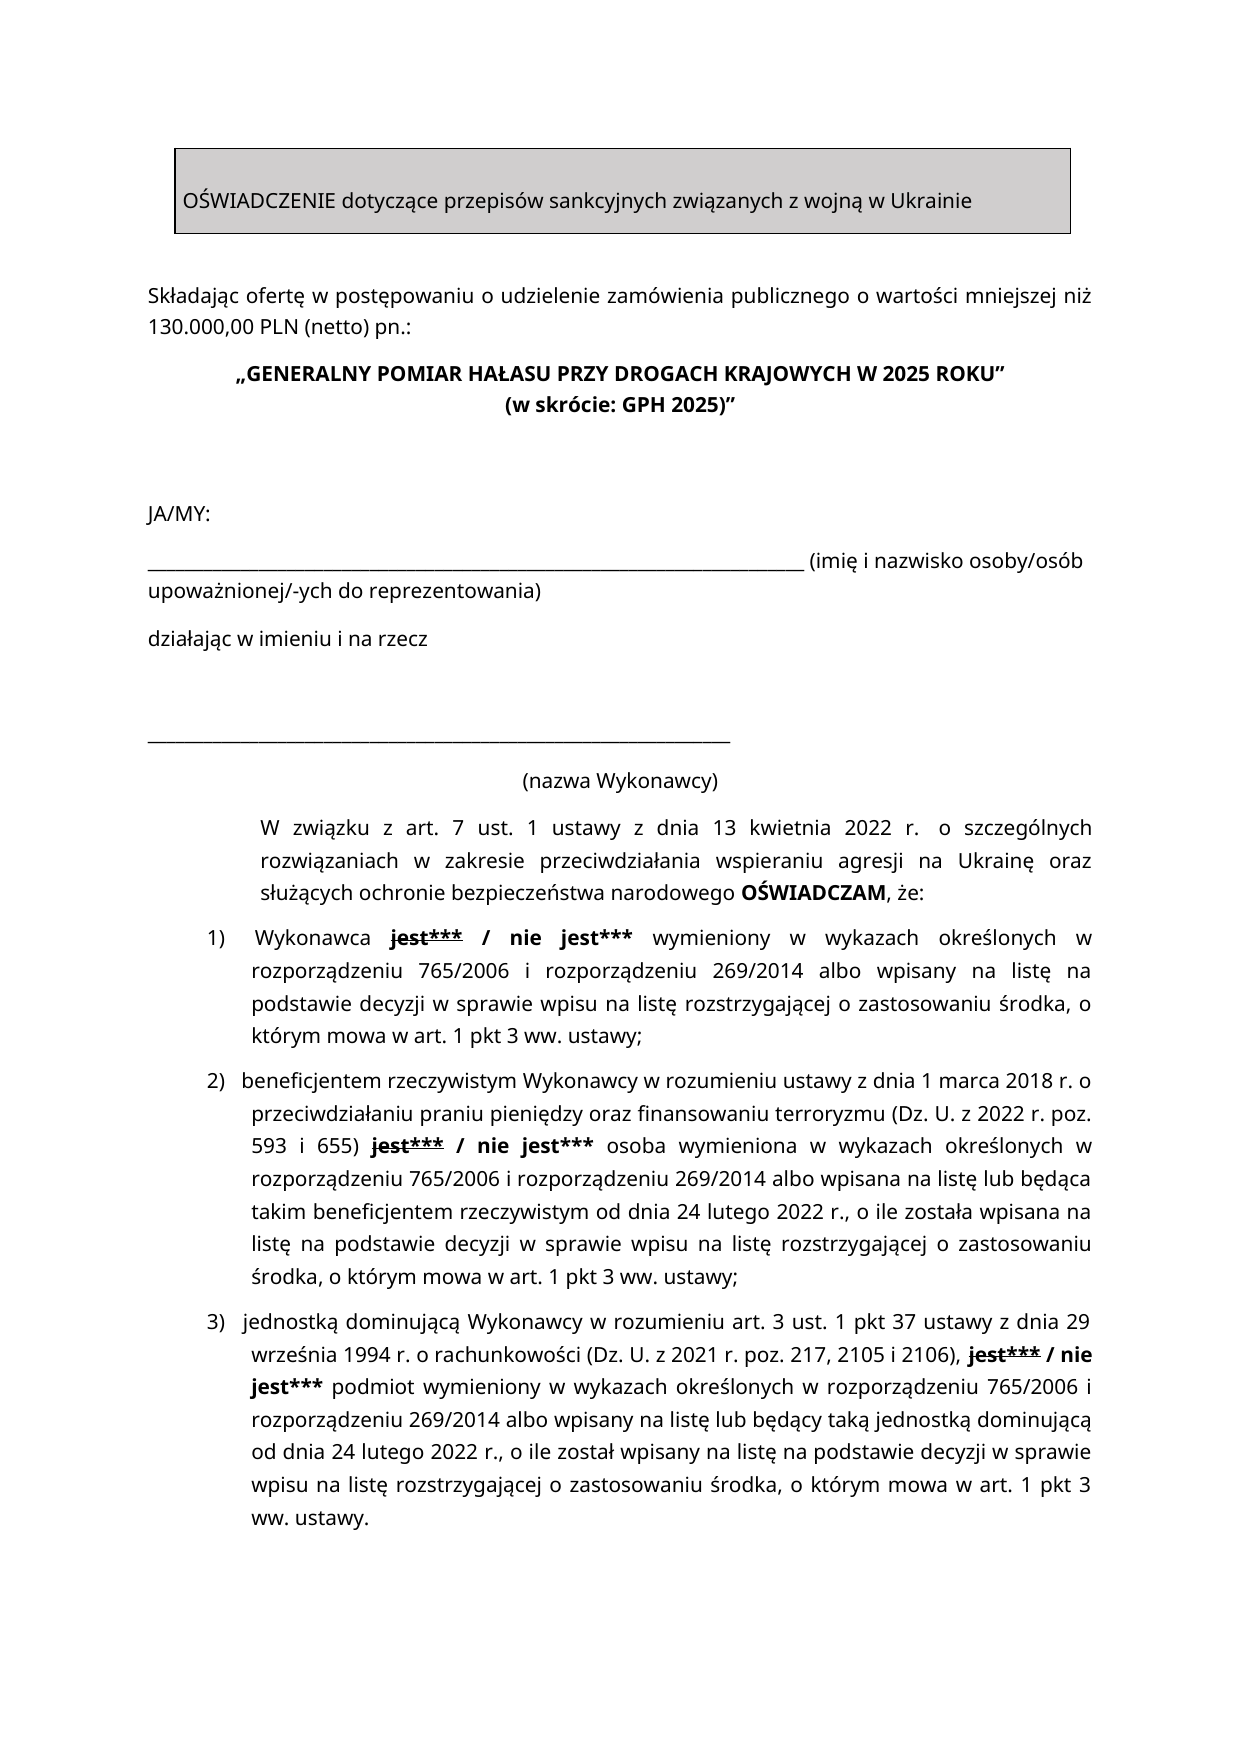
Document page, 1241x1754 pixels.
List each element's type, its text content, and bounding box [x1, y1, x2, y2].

text „GENERALNY POMIAR HAŁASU PRZY DROGACH KRAJOWYCH W 2025 ROKU” [148, 359, 1093, 388]
text (nazwa Wykonawcy) [148, 766, 1093, 794]
text 3) jednostką dominującą Wykonawcy w rozumieniu art. 3 ust. 1 pkt 37 ustawy z dnia 29 września 1994 r. o rachunkowości (Dz. U. z 2021 r. poz. 217, 2105 i 2106), jest*** / nie jest*** podmiot wymieniony w wykazach określonych w rozporządzeniu 765/2006 i rozporządzeniu 269/2014 albo wpisany na listę lub będący taką jednostką dominującą od dnia 24 lutego 2022 r., o ile został wpisany na listę na podstawie decyzji w sprawie wpisu na listę rozstrzygającej o zastosowaniu środka, o którym mowa w art. 1 pkt 3 ww. ustawy. [207, 1307, 1093, 1531]
text 2) beneficjentem rzeczywistym Wykonawcy w rozumieniu ustawy z dnia 1 marca 2018 r. o przeciwdziałaniu praniu pieniędzy oraz finansowaniu terroryzmu (Dz. U. z 2022 r. poz. 593 i 655) jest*** / nie jest*** osoba wymieniona w wykazach określonych w rozporządzeniu 765/2006 i rozporządzeniu 269/2014 albo wpisana na listę lub będąca takim beneficjentem rzeczywistym od dnia 24 lutego 2022 r., o ile została wpisana na listę na podstawie decyzji w sprawie wpisu na listę rozstrzygającej o zastosowaniu środka, o którym mowa w art. 1 pkt 3 ww. ustawy; [207, 1066, 1093, 1290]
text (w skrócie: GPH 2025)” [148, 390, 1093, 419]
text JA/MY: [148, 499, 1093, 527]
text działając w imieniu i na rzecz [148, 624, 1093, 652]
table_header OŚWIADCZENIE dotyczące przepisów sankcyjnych związanych z wojną w Ukrainie [176, 149, 1070, 233]
text W związku z art. 7 ust. 1 ustawy z dnia 13 kwietnia 2022 r. o szczególnych rozwiązaniach w zakresie przeciwdziałania wspieraniu agresji na Ukrainę oraz służących ochronie bezpieczeństwa narodowego OŚWIADCZAM, że: [260, 813, 1093, 907]
text 1) Wykonawca jest*** / nie jest*** wymieniony w wykazach określonych w rozporządzeniu 765/2006 i rozporządzeniu 269/2014 albo wpisany na listę na podstawie decyzji w sprawie wpisu na listę rozstrzygającej o zastosowaniu środka, o którym mowa w art. 1 pkt 3 ww. ustawy; [207, 923, 1093, 1050]
text _______________________________________________________________________ (imię i nazwisko osoby/osób upoważnionej/-ych do reprezentowania) [148, 546, 1093, 605]
text _______________________________________________________________ [148, 718, 1093, 747]
text Składając ofertę w postępowaniu o udzielenie zamówienia publicznego o wartości mniejszej niż 130.000,00 PLN (netto) pn.: [148, 282, 1093, 341]
